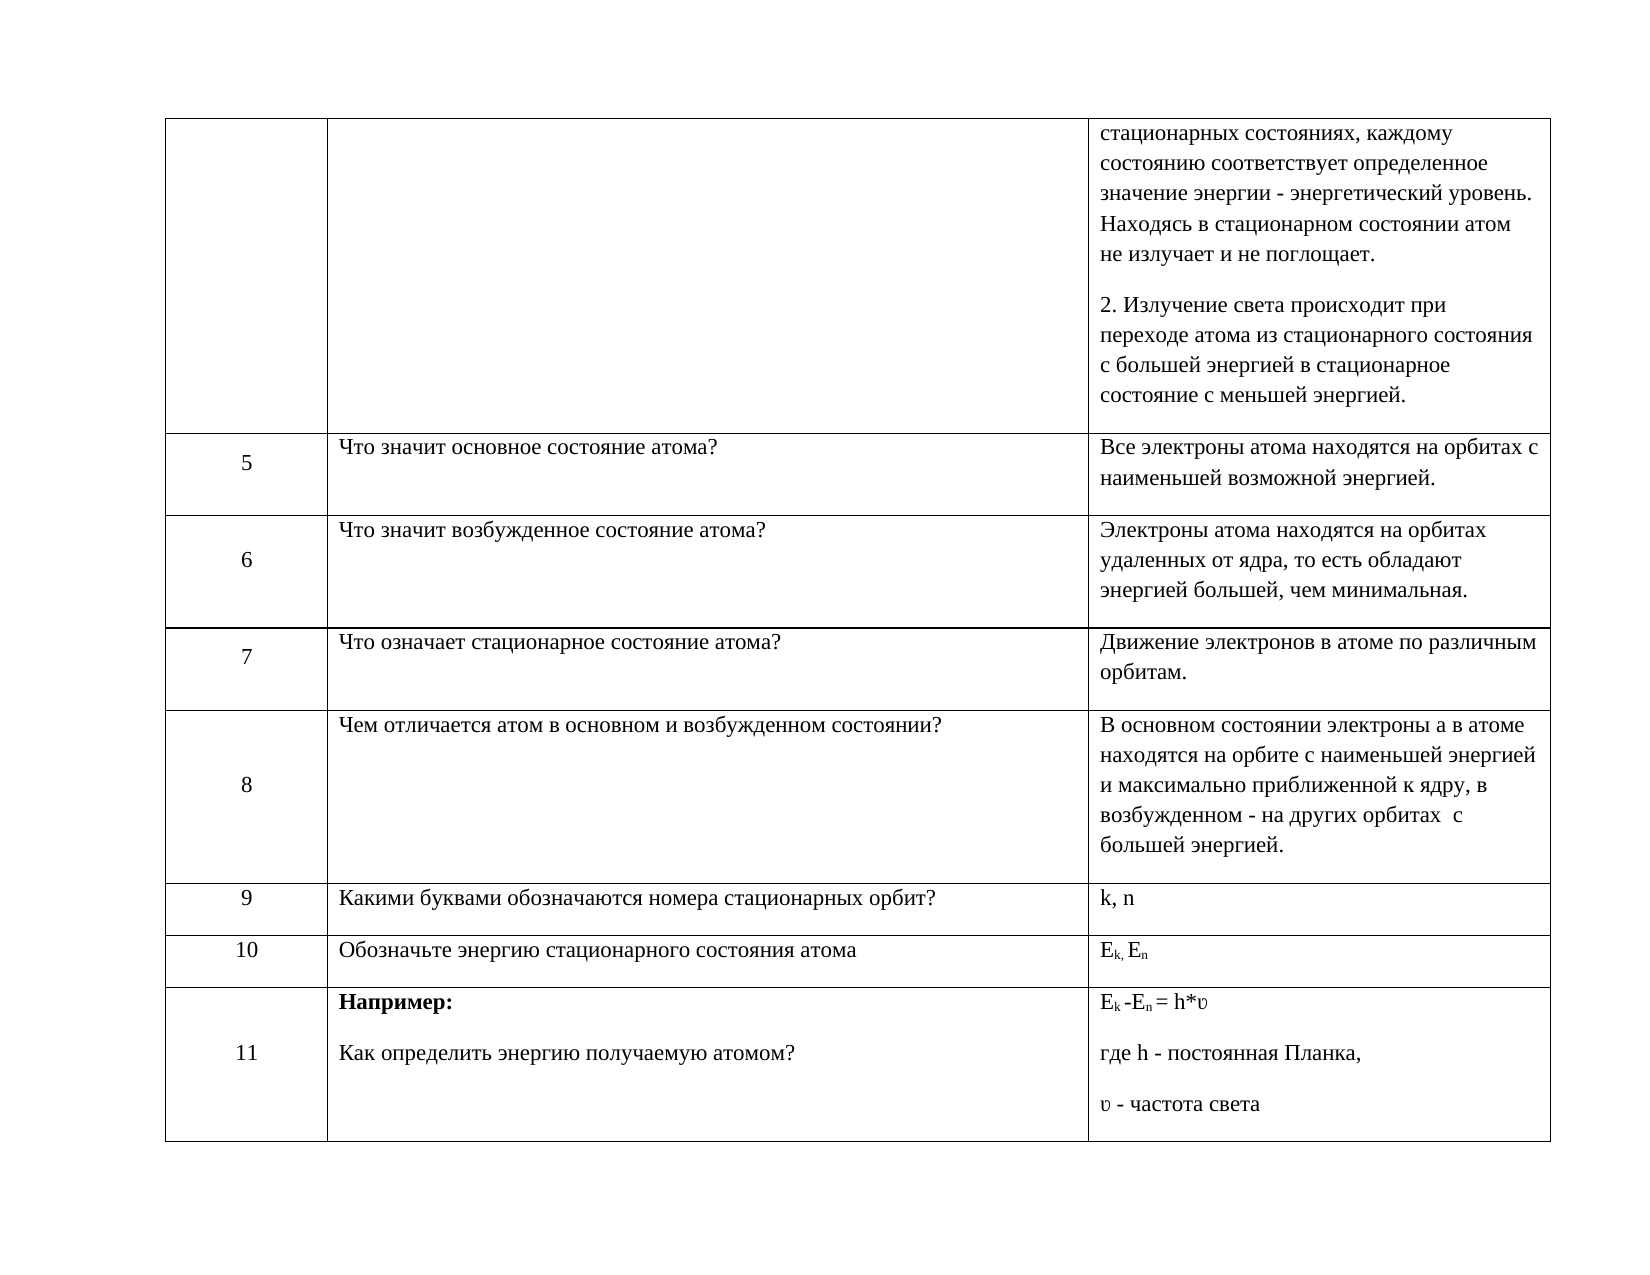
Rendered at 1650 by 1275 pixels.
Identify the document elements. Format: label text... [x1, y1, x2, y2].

table_cell k, n [1089, 884, 1550, 935]
table_cell Электроны атома находятся на орбитах удаленных от ядра, то есть обладают энергией большей, чем минимальная. [1089, 516, 1550, 627]
table_cell В основном состоянии электроны а в атоме находятся на орбите с наименьшей энергией и максимально приближенной к ядру, в возбужденном - на других орбитах с большей энергией. [1089, 711, 1550, 883]
table_cell Что означает стационарное состояние атома? [328, 629, 1088, 710]
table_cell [1089, 119, 1550, 433]
table_cell 5 [166, 434, 327, 515]
table_cell Движение электронов в атоме по различным орбитам. [1089, 629, 1550, 710]
table_cell Все электроны атома находятся на орбитах с наименьшей возможной энергией. [1089, 434, 1550, 515]
table_cell Что значит возбужденное состояние атома? [328, 516, 1088, 627]
table_cell 7 [166, 629, 327, 710]
table_cell Ek -En = h*ʋ где h - постоянная Планка, ʋ - частота света [1089, 988, 1550, 1141]
table_cell Обозначьте энергию стационарного состояния атома [328, 936, 1088, 987]
table_cell Какими буквами обозначаются номера стационарных орбит? [328, 884, 1088, 935]
table_cell 9 [166, 884, 327, 935]
table_cell Например: Как определить энергию получаемую атомом? [328, 988, 1088, 1141]
table_cell 4 [166, 119, 327, 433]
table_cell 6 [166, 516, 327, 627]
table_cell 11 [166, 988, 327, 1141]
table_cell Ek, En [1089, 936, 1550, 987]
table_cell 8 [166, 711, 327, 883]
table_cell Чем отличается атом в основном и возбужденном состоянии? [328, 711, 1088, 883]
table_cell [328, 119, 1088, 433]
table_cell Что значит основное состояние атома? [328, 434, 1088, 515]
table_cell 10 [166, 936, 327, 987]
